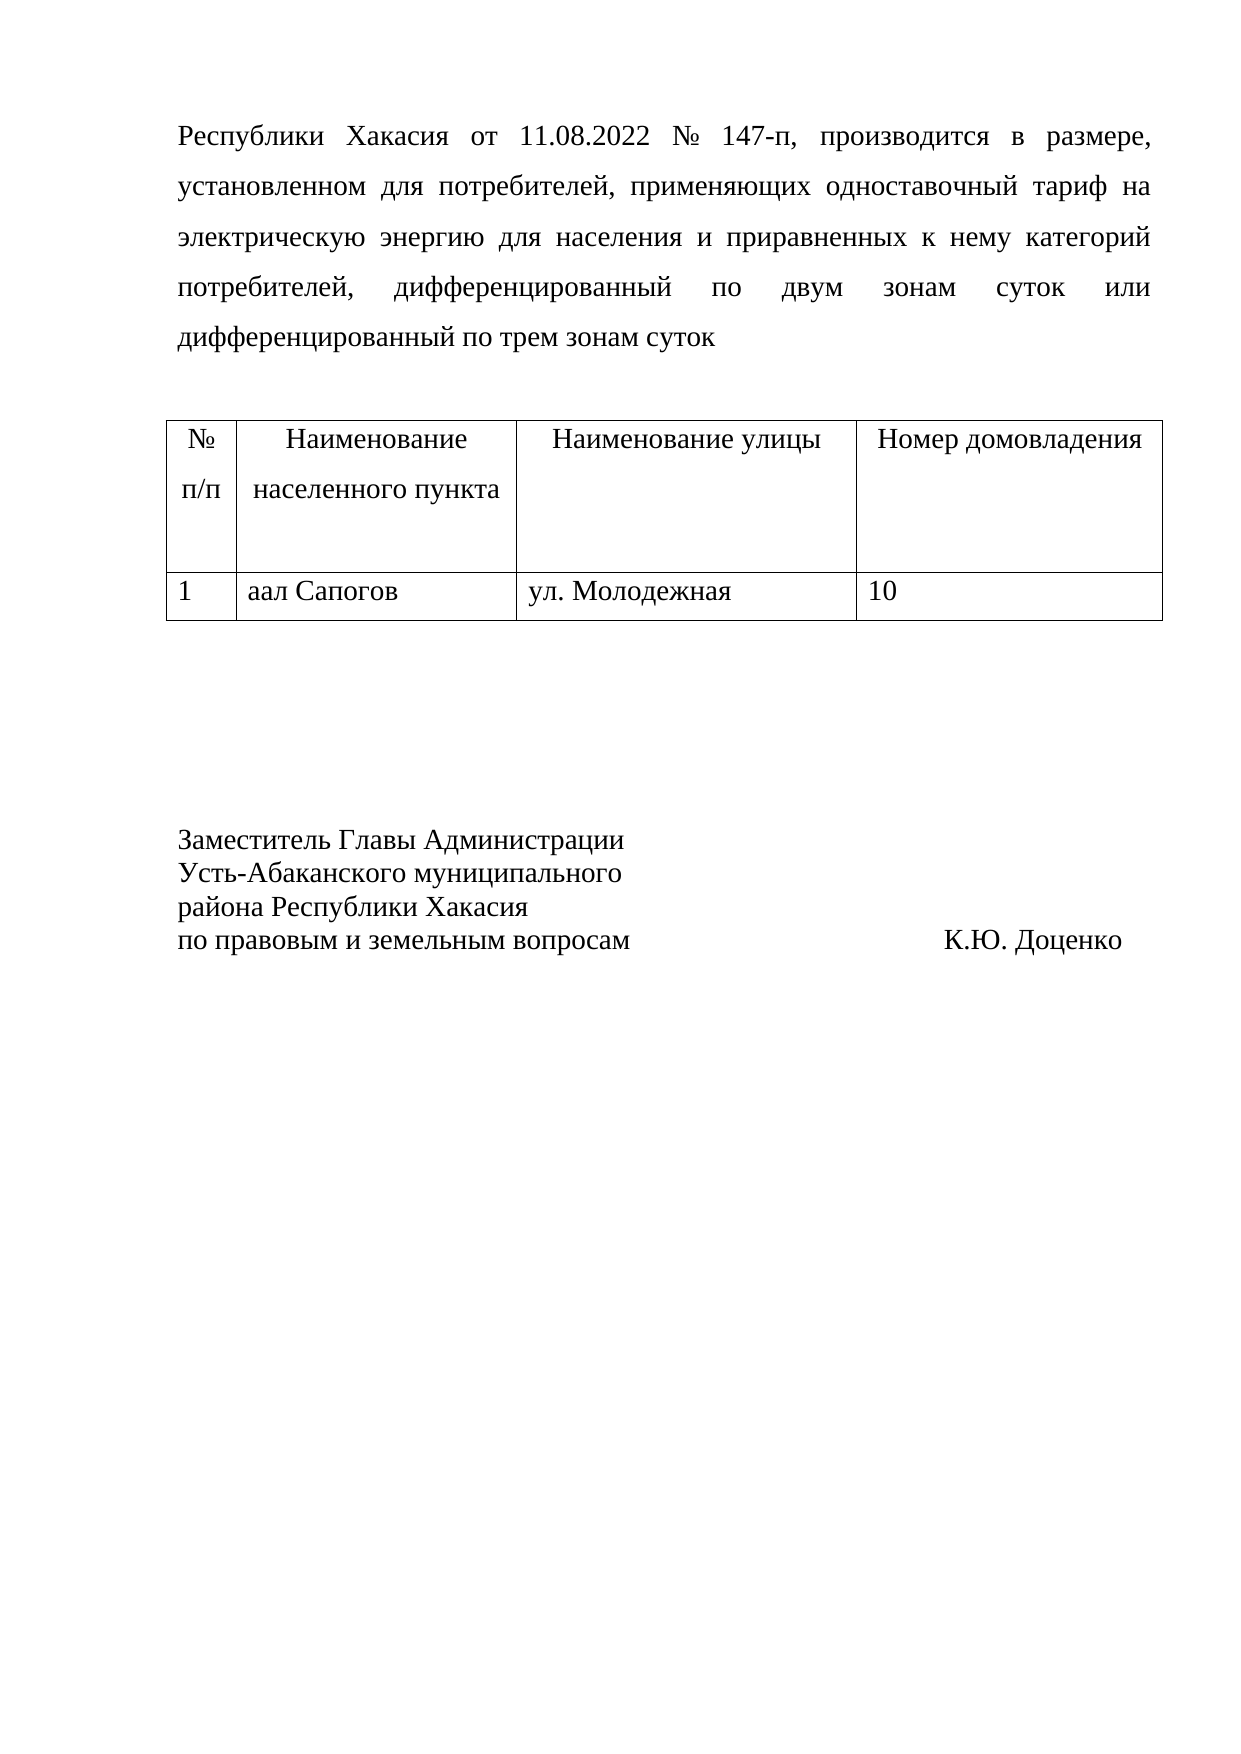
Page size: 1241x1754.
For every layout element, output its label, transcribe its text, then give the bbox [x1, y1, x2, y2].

table_header Номер домовладения [857, 421, 1162, 572]
text района Республики Хакасия [177, 889, 1152, 922]
table_cell 1 [167, 573, 236, 619]
text Заместитель Главы Администрации [177, 822, 1152, 855]
text по правовым и земельным вопросам К.Ю. Доценко [177, 922, 1152, 956]
table_cell ул. Молодежная [517, 573, 856, 619]
table_header № п/п [167, 421, 236, 572]
table_cell аал Сапогов [237, 573, 516, 619]
table_header Наименование населенного пункта [237, 421, 516, 572]
text Усть-Абаканского муниципального [177, 855, 1152, 889]
table_header Наименование улицы [517, 421, 856, 572]
table_cell 10 [857, 573, 1162, 619]
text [177, 118, 1152, 353]
